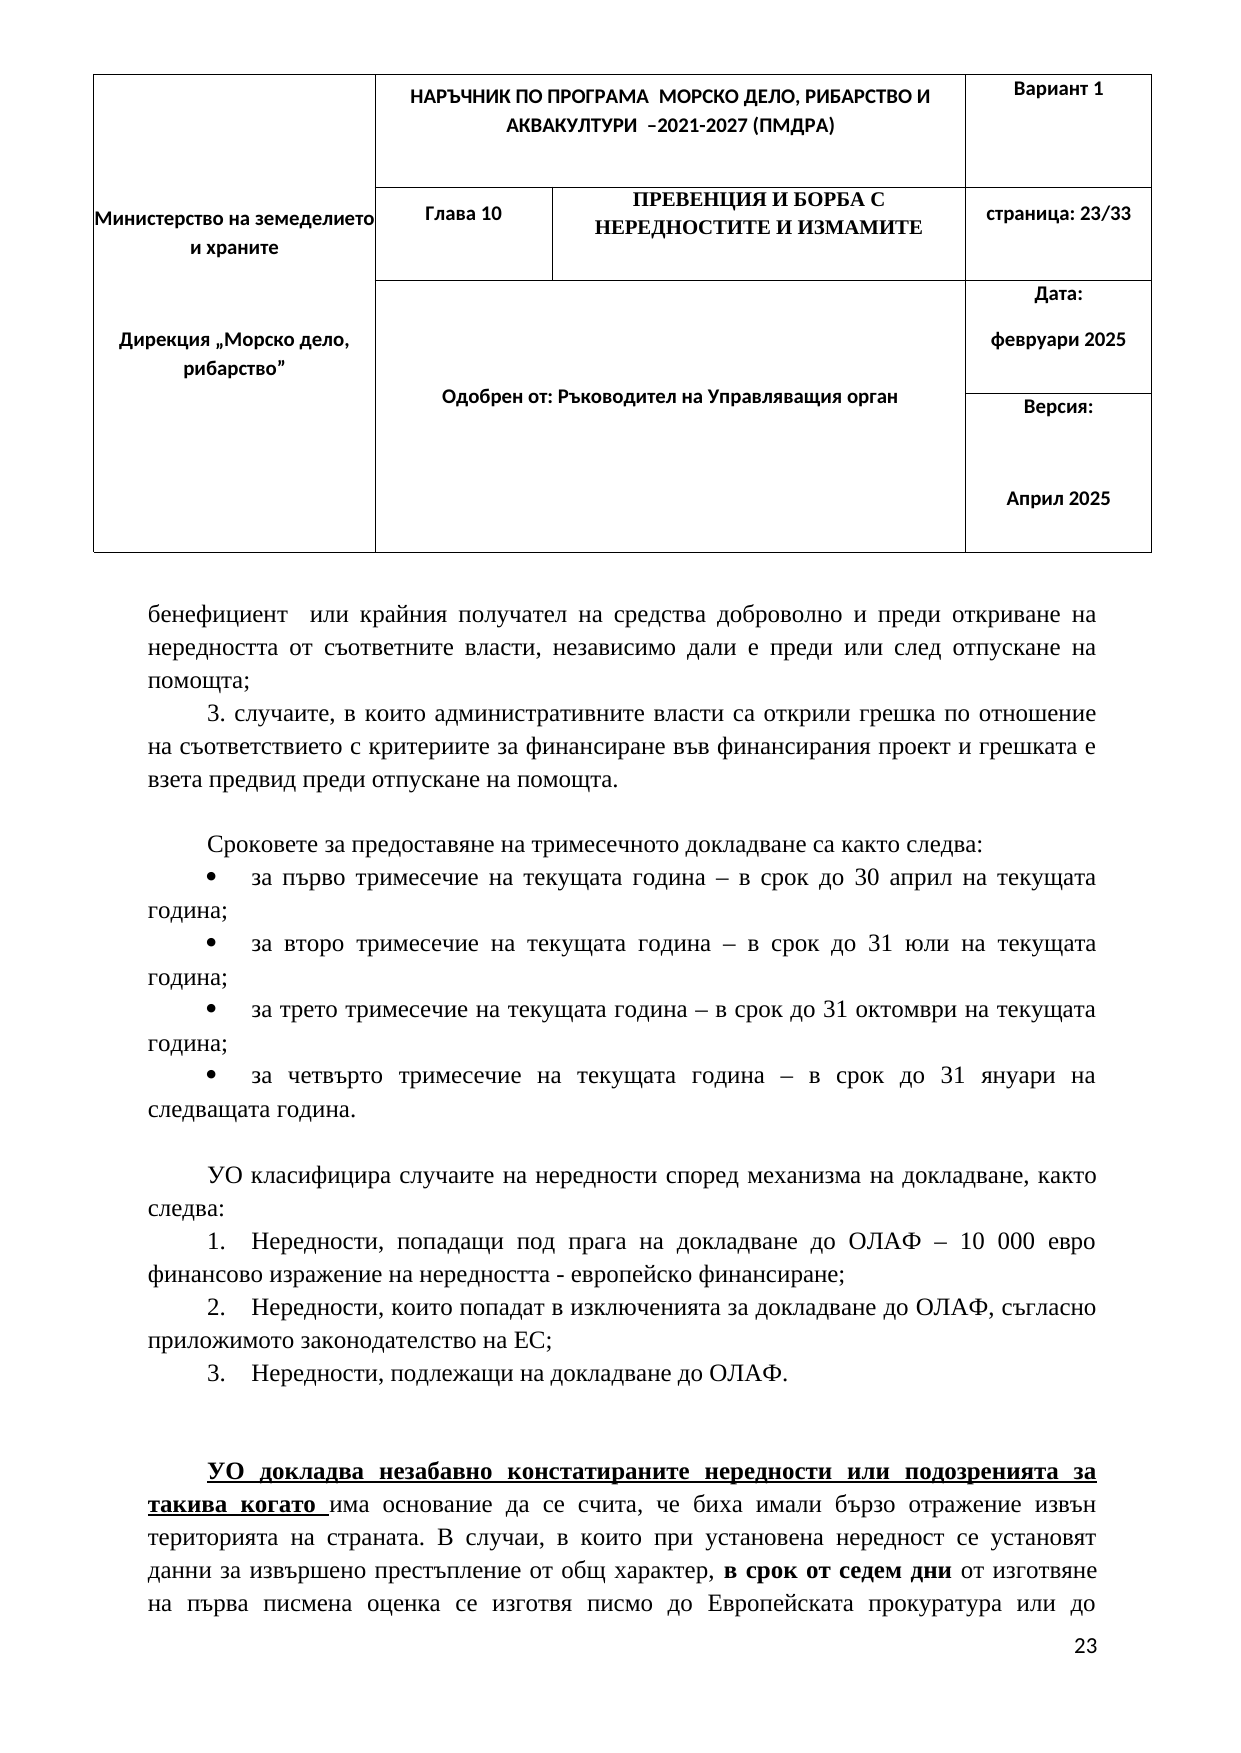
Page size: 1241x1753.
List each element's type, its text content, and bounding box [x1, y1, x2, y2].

text 3. случаите, в които административните власти са открили грешка по отношение на съответствието с критериите за финансиране във финансирания проект и грешката е взета предвид преди отпускане на помощта. [148, 698, 1097, 793]
list Нередности, подлежащи на докладване до ОЛАФ. [148, 1358, 1097, 1387]
text 2. случаите, за които административните власти са уведомени от крайния бенефициент или крайния получател на средства доброволно и преди откриване на нередността от съответните власти, независимо дали е преди или след отпускане на помощта; [148, 599, 1097, 694]
list за трето тримесечие на текущата година – в срок до 31 октомври на текущата година; [148, 994, 1097, 1056]
list за първо тримесечие на текущата година – в срок до 30 април на текущата година; [148, 862, 1097, 924]
list за второ тримесечие на текущата година – в срок до 31 юли на текущата година; [148, 928, 1097, 990]
list Нередности, попадащи под прага на докладване до ОЛАФ – 10 000 евро финансово изражение на нередността - европейско финансиране; [148, 1226, 1097, 1287]
text УО докладва незабавно констатираните нередности или подозренията за такива когато има основание да се счита, че биха имали бързо отражение извън територията на страната. В случаи, в които при установена нередност се установят данни за извършено престъпление от общ характер, в срок от седем дни от изготвяне на първа писмена оценка се изготвя писмо до Европейската прокуратура или до Върховна касационна прокуратура, подписано от ръководителя на УО, ведно със задължителните приложения. [148, 1456, 1097, 1617]
list Нередности, които попадат в изключенията за докладване до ОЛАФ, съгласно приложимото законодателство на ЕС; [148, 1292, 1097, 1353]
text Сроковете за предоставяне на тримесечното докладване са както следва: [148, 829, 1097, 858]
list за четвърто тримесечие на текущата година – в срок до 31 януари на следващата година. [148, 1061, 1097, 1122]
text УО класифицира случаите на нередности според механизма на докладване, както следва: [148, 1160, 1097, 1221]
